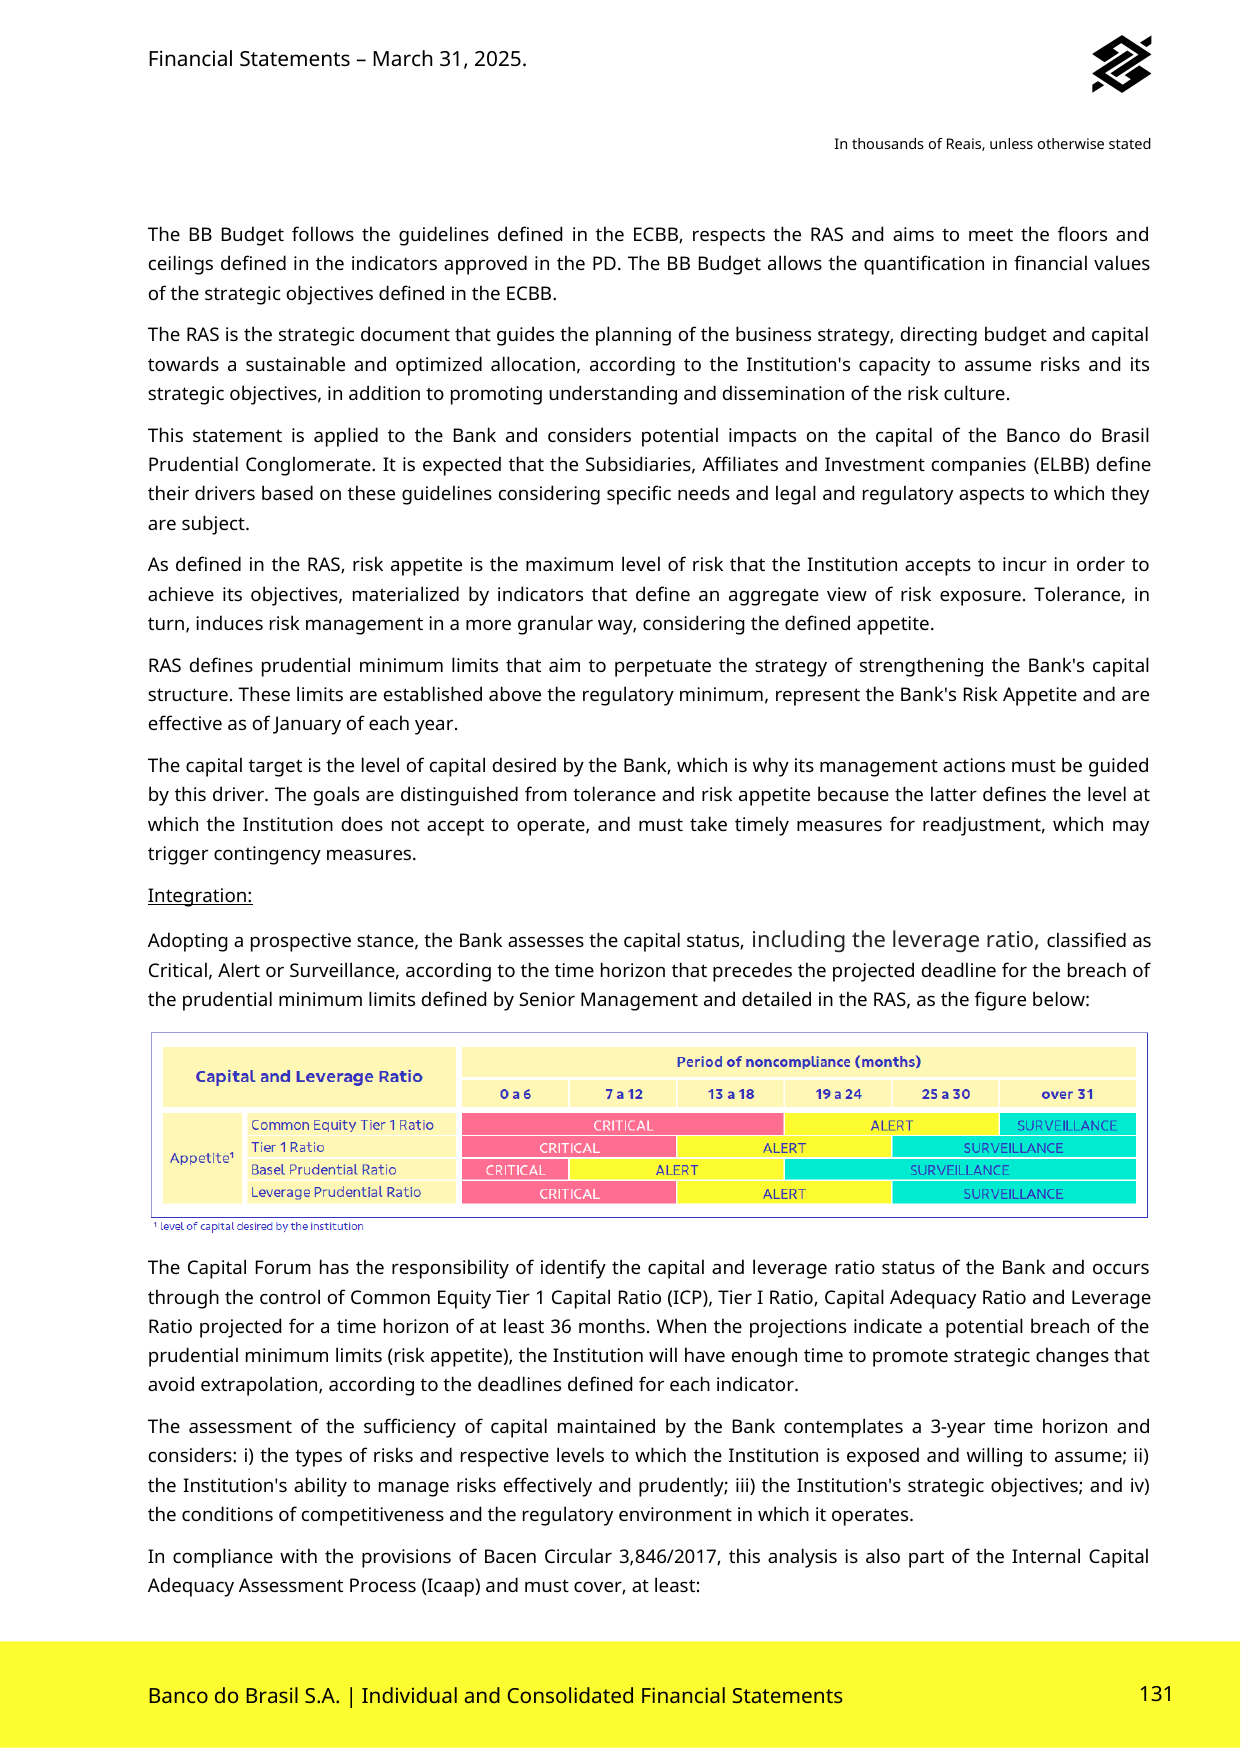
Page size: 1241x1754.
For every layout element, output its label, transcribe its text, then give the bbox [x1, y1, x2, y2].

picture [147, 1028, 1156, 1243]
text In compliance with the provisions of Bacen Circular 3,846/2017, this analysis is also part of the Internal Capital Adequacy Assessment Process (Icaap) and must cover, at least: [148, 1543, 1152, 1598]
text Adopting a prospective stance, the Bank assesses the capital status, including the leverage ratio, classified as Critical, Alert or Surveillance, according to the time horizon that precedes the projected deadline for the breach of the prudential minimum limits defined by Senior Management and detailed in the RAS, as the figure below: [148, 924, 1152, 1012]
text The Capital Forum has the responsibility of identify the capital and leverage ratio status of the Bank and occurs through the control of Common Equity Tier 1 Capital Ratio (ICP), Tier I Ratio, Capital Adequacy Ratio and Leverage Ratio projected for a time horizon of at least 36 months. When the projections indicate a potential breach of the prudential minimum limits (risk appetite), the Institution will have enough time to promote strategic changes that avoid extrapolation, according to the deadlines defined for each indicator. [148, 1255, 1152, 1397]
picture [1092, 35, 1152, 93]
text Integration: [148, 882, 1152, 907]
text The RAS is the strategic document that guides the planning of the business strategy, directing budget and capital towards a sustainable and optimized allocation, according to the Institution's capacity to assume risks and its strategic objectives, in addition to promoting understanding and dissemination of the risk culture. [148, 322, 1152, 406]
text The assessment of the sufficiency of capital maintained by the Bank contemplates a 3-year time horizon and considers: i) the types of risks and respective levels to which the Institution is exposed and willing to assume; ii) the Institution's ability to manage risks effectively and prudently; iii) the Institution's strategic objectives; and iv) the conditions of competitiveness and the regulatory environment in which it operates. [148, 1413, 1152, 1527]
text This statement is applied to the Bank and considers potential impacts on the capital of the Banco do Brasil Prudential Conglomerate. It is expected that the Subsidiaries, Affiliates and Investment companies (ELBB) define their drivers based on these guidelines considering specific needs and legal and regulatory aspects to which they are subject. [148, 422, 1152, 535]
text The capital target is the level of capital desired by the Bank, which is why its management actions must be guided by this driver. The goals are distinguished from tolerance and risk appetite because the latter defines the level at which the Institution does not accept to operate, and must take timely measures for readjustment, which may trigger contingency measures. [148, 752, 1152, 866]
text The BB Budget follows the guidelines defined in the ECBB, respects the RAS and aims to meet the floors and ceilings defined in the indicators approved in the PD. The BB Budget allows the quantification in financial values of the strategic objectives defined in the ECBB. [148, 221, 1152, 306]
text As defined in the RAS, risk appetite is the maximum level of risk that the Institution accepts to incur in order to achieve its objectives, materialized by indicators that define an aggregate view of risk exposure. Tolerance, in turn, induces risk management in a more granular way, considering the defined appetite. [148, 552, 1152, 636]
text RAS defines prudential minimum limits that aim to perpetuate the strategy of strengthening the Bank's capital structure. These limits are established above the regulatory minimum, represent the Bank's Risk Appetite and are effective as of January of each year. [148, 652, 1152, 736]
